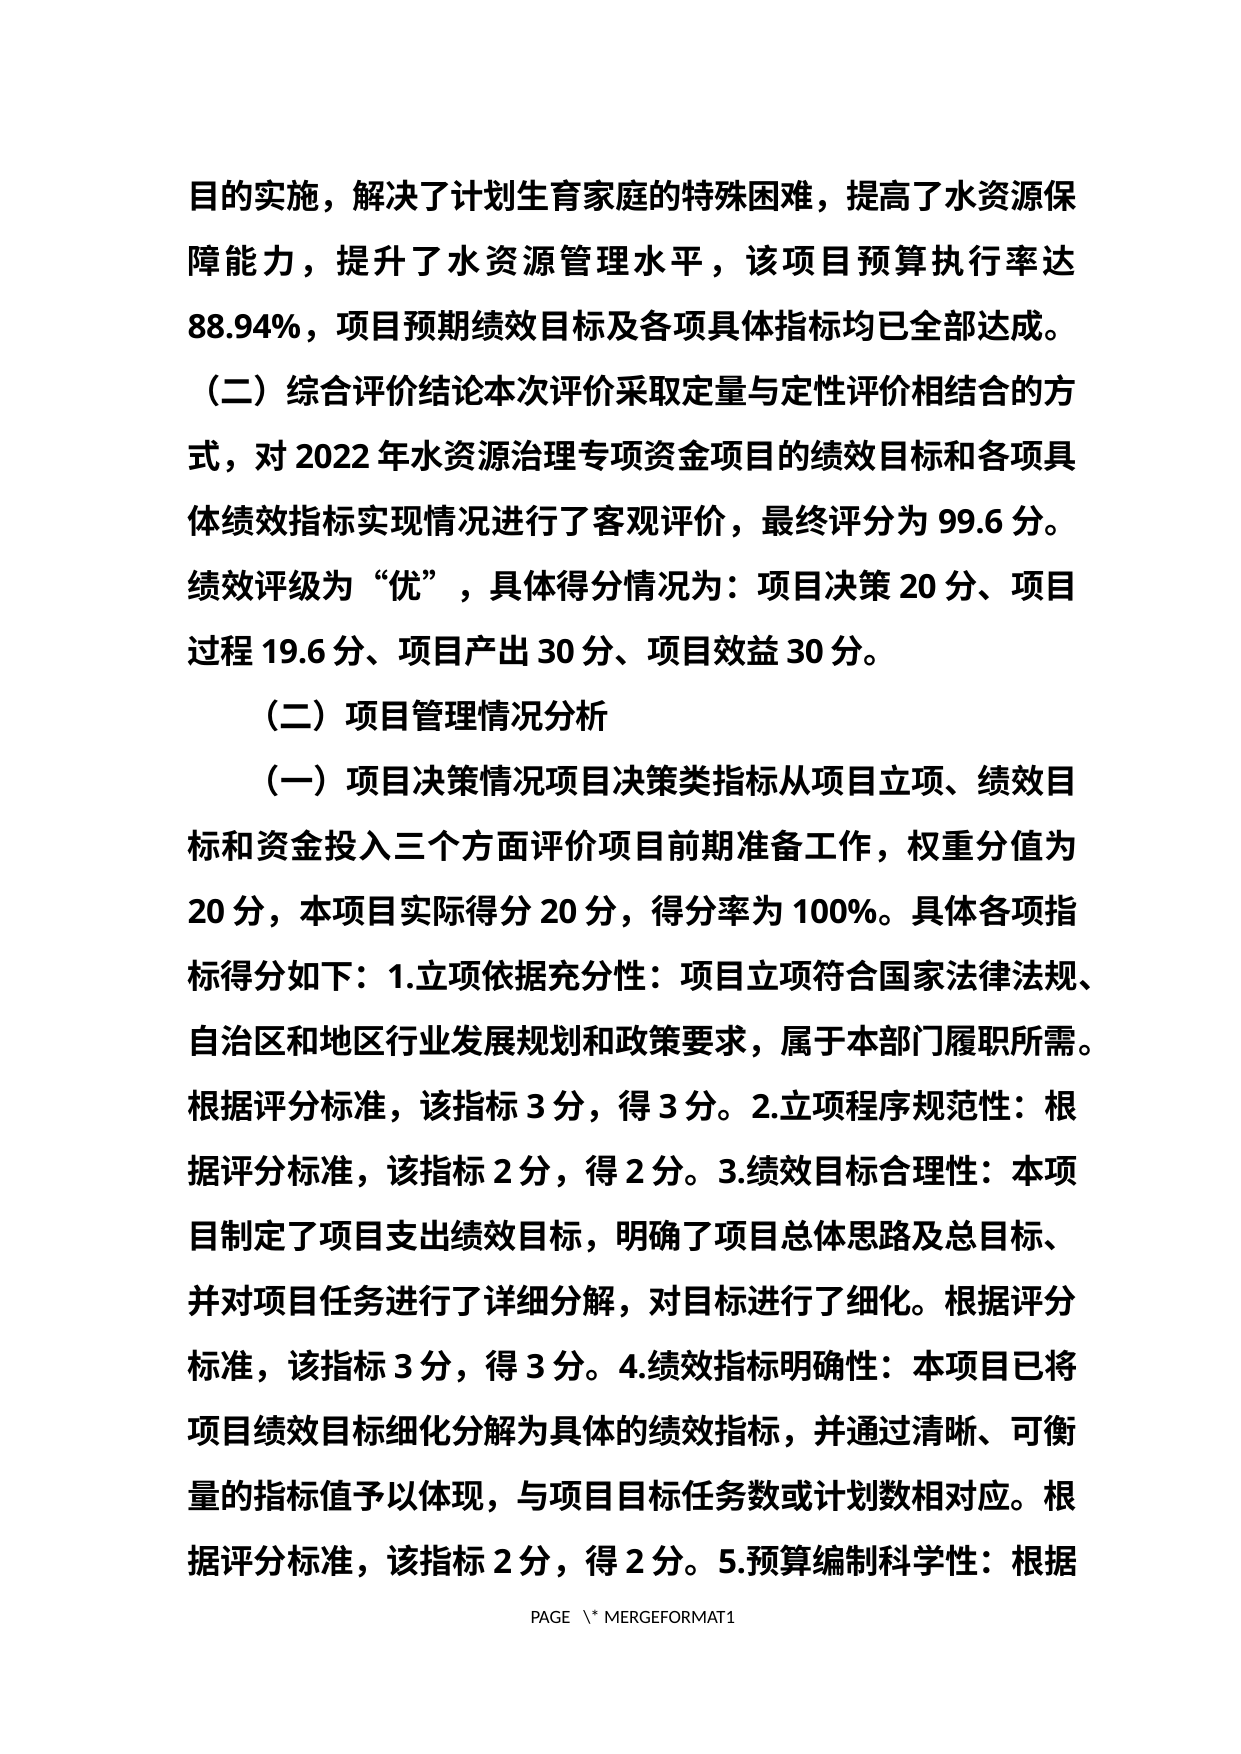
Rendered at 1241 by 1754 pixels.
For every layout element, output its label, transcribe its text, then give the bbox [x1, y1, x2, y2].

text （二）项目管理情况分析 [187, 682, 1078, 747]
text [187, 162, 1078, 682]
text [187, 747, 1078, 1592]
